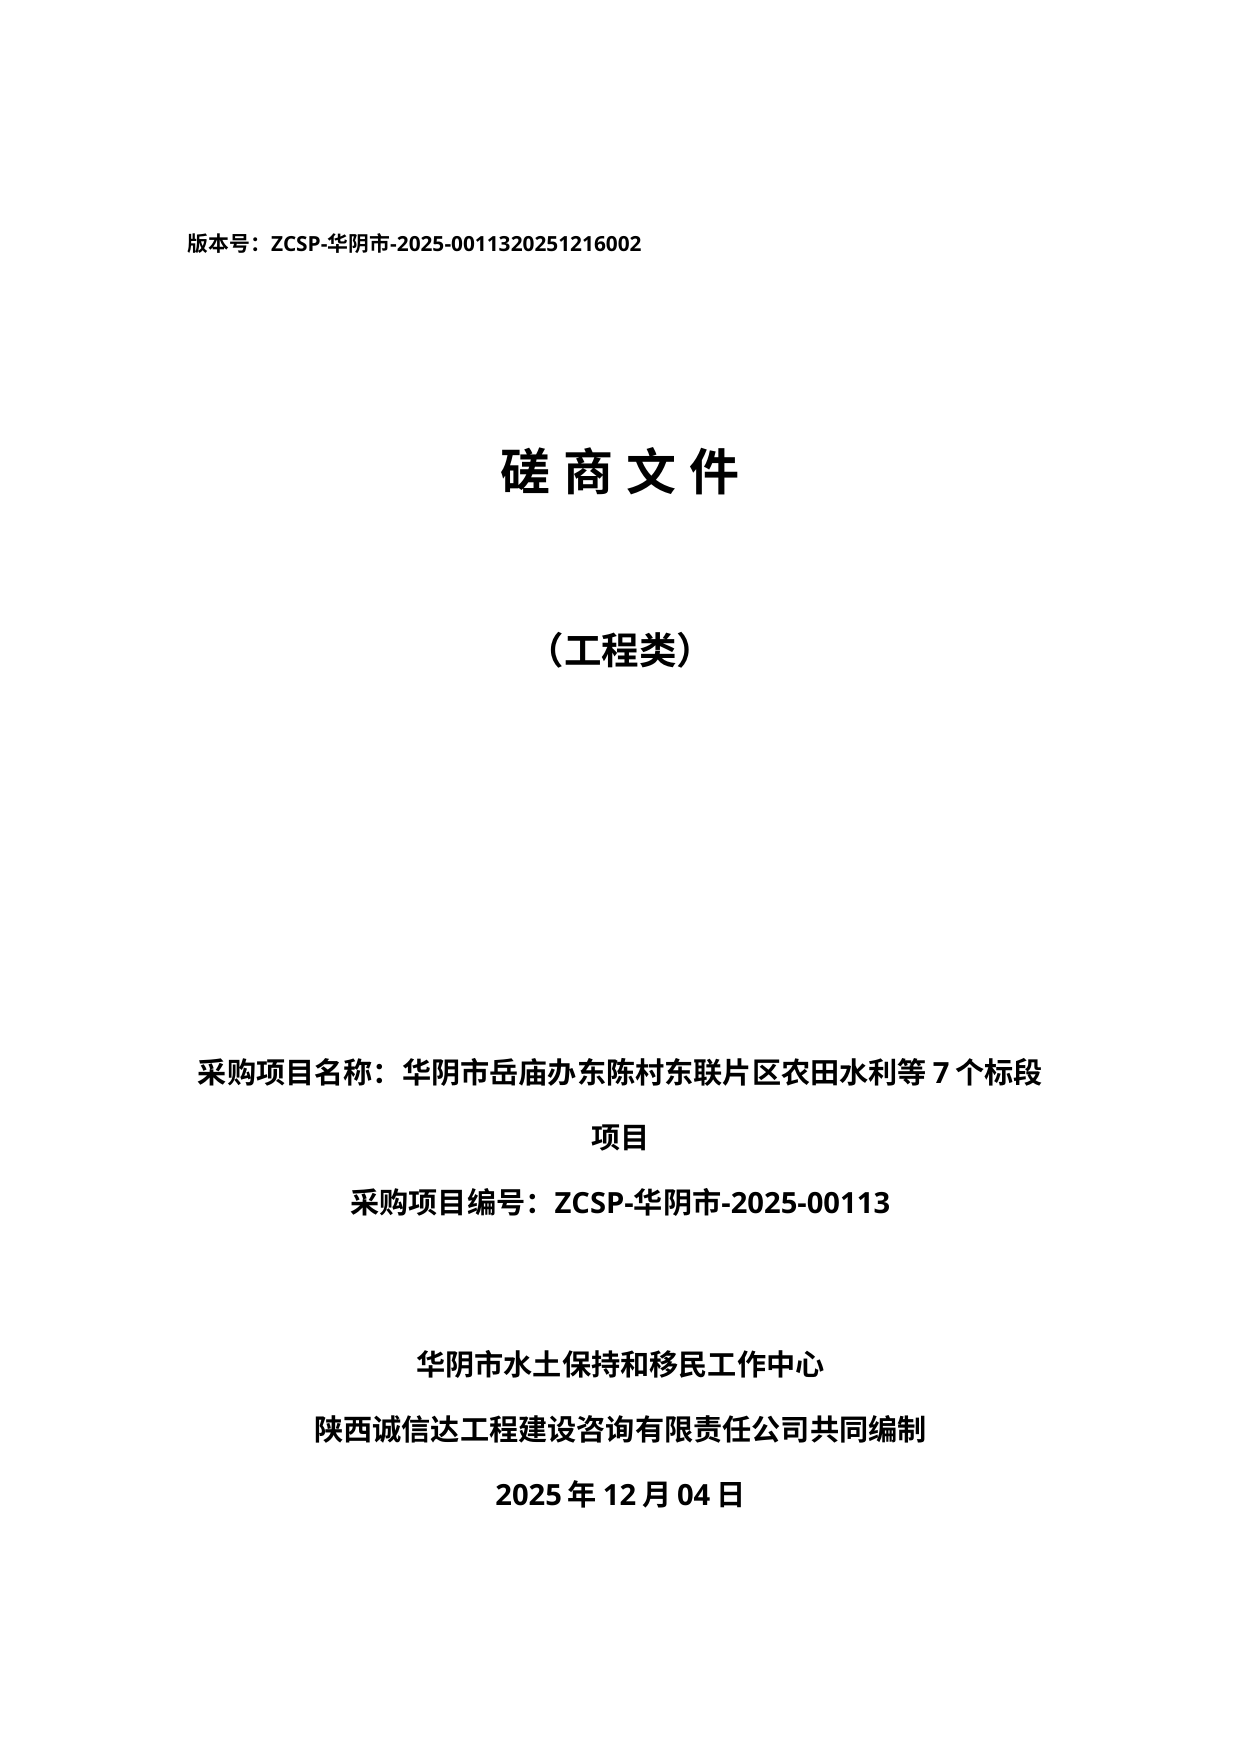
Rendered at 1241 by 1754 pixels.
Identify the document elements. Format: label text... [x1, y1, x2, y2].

text 2025年12月04日 [187, 1462, 1053, 1527]
text 采购项目名称：华阴市岳庙办东陈村东联片区农田水利等7个标段项目 [187, 1039, 1053, 1169]
text 磋 商 文 件 [187, 422, 1053, 617]
text （工程类） [187, 617, 1053, 1039]
text 采购项目编号：ZCSP-华阴市-2025-00113 [187, 1169, 1053, 1332]
text 陕西诚信达工程建设咨询有限责任公司共同编制 [187, 1397, 1053, 1462]
text 版本号：ZCSP-华阴市-2025-0011320251216002 [187, 227, 1053, 422]
text 华阴市水土保持和移民工作中心 [187, 1332, 1053, 1397]
